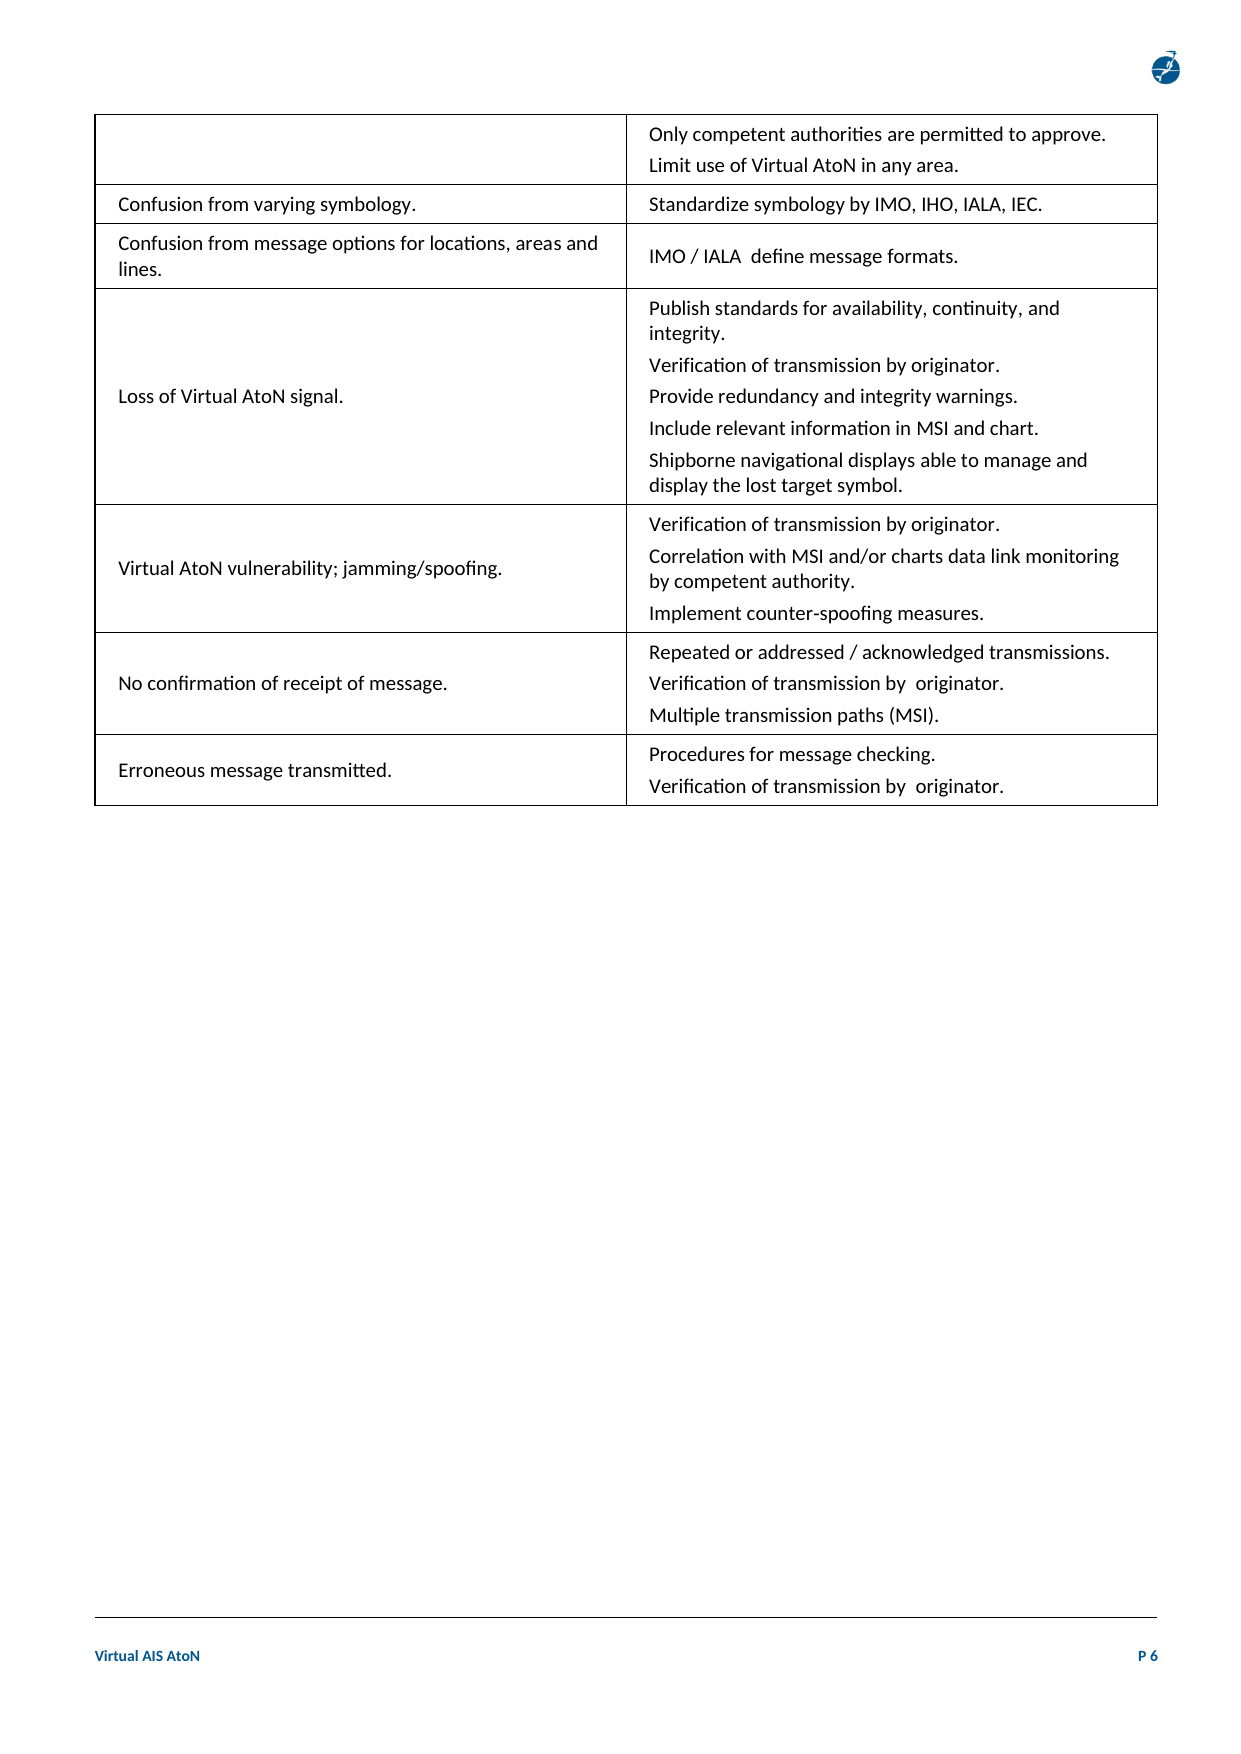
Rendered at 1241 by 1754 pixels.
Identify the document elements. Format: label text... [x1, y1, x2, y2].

table_cell Loss of Virtual AtoN signal. [96, 289, 626, 504]
picture [1120, 0, 1239, 119]
table_cell No confirmation of receipt of message. [96, 633, 626, 734]
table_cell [96, 115, 626, 184]
table_cell Standardize symbology by IMO, IHO, IALA, IEC. [627, 185, 1157, 223]
table_cell Publish standards for availability, continuity, and integrity. Verification of transmission by originator. Provide redundancy and integrity warnings. Include relevant information in MSI and chart. Shipborne navigational displays able to manage and display the lost target symbol. [627, 289, 1157, 504]
table_cell Confusion from message options for locations, areas and lines. [96, 224, 626, 287]
table_cell Verification of transmission by originator. Correlation with MSI and/or charts data link monitoring by competent authority. Implement counter‐spoofing measures. [627, 505, 1157, 632]
table_cell Procedures for message checking. Verification of transmission by originator. [627, 735, 1157, 804]
table_cell Confusion from varying symbology. [96, 185, 626, 223]
table_cell IMO / IALA define message formats. [627, 224, 1157, 287]
table_cell Erroneous message transmitted. [96, 735, 626, 804]
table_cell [627, 115, 1157, 184]
table_cell Repeated or addressed / acknowledged transmissions. Verification of transmission by originator. Multiple transmission paths (MSI). [627, 633, 1157, 734]
table_cell Virtual AtoN vulnerability; jamming/spoofing. [96, 505, 626, 632]
